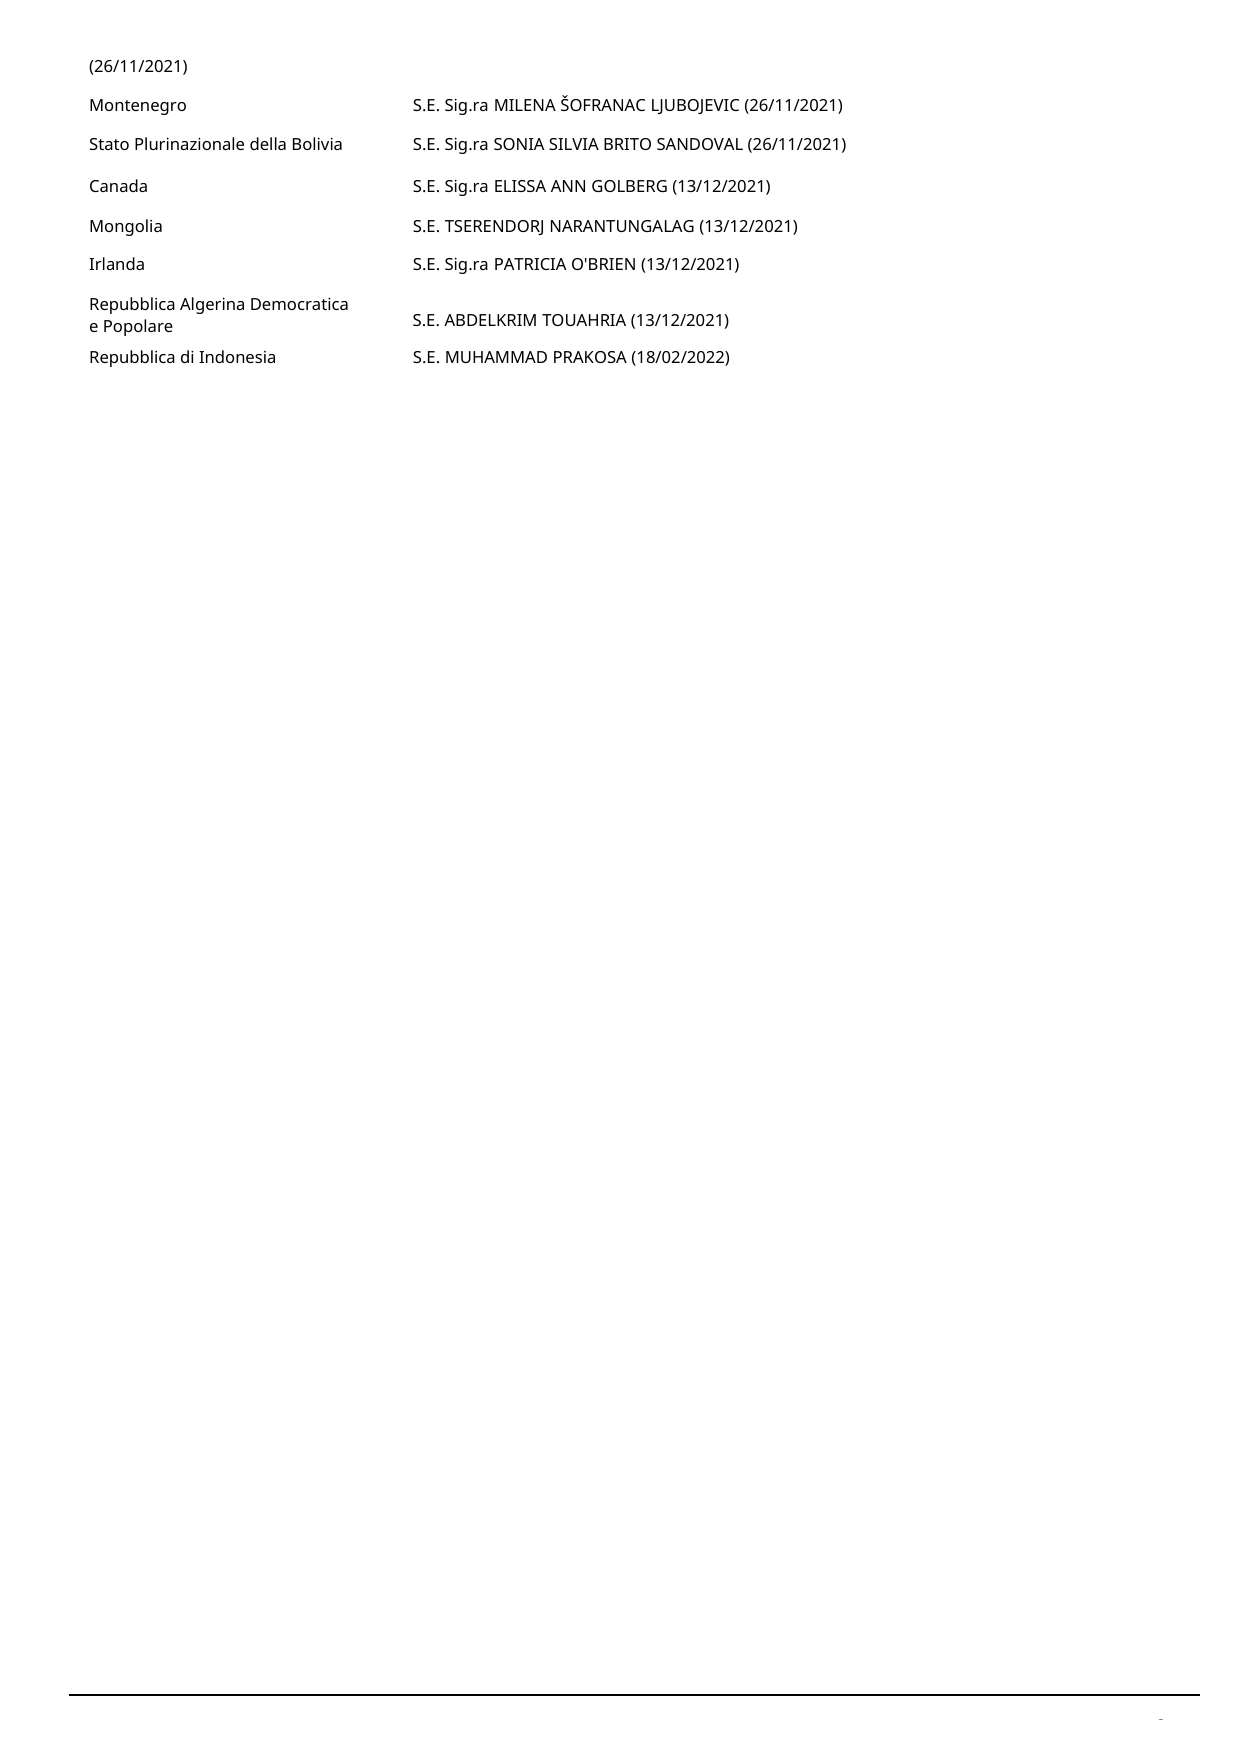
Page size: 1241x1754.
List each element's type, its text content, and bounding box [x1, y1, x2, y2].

text Repubblica Algerina Democratica e Popolare [89, 292, 352, 337]
text Irlanda S.E. Sig.ra PATRICIA O'BRIEN (13/12/2021) [89, 253, 1211, 275]
text Montenegro S.E. Sig.ra MILENA ŠOFRANAC LJUBOJEVIC (26/11/2021) [89, 97, 1211, 116]
text Repubblica di Indonesia S.E. MUHAMMAD PRAKOSA (18/02/2022) [89, 346, 1211, 368]
text Mongolia S.E. TSERENDORJ NARANTUNGALAG (13/12/2021) [89, 217, 1211, 236]
text Stato Plurinazionale della Bolivia S.E. Sig.ra SONIA SILVIA BRITO SANDOVAL (26/11/2021) Canada S.E. Sig.ra ELISSA ANN GOLBERG (13/12/2021) [89, 132, 860, 197]
text S.E. ABDELKRIM TOUAHRIA (13/12/2021) [412, 309, 1211, 331]
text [89, 54, 767, 77]
